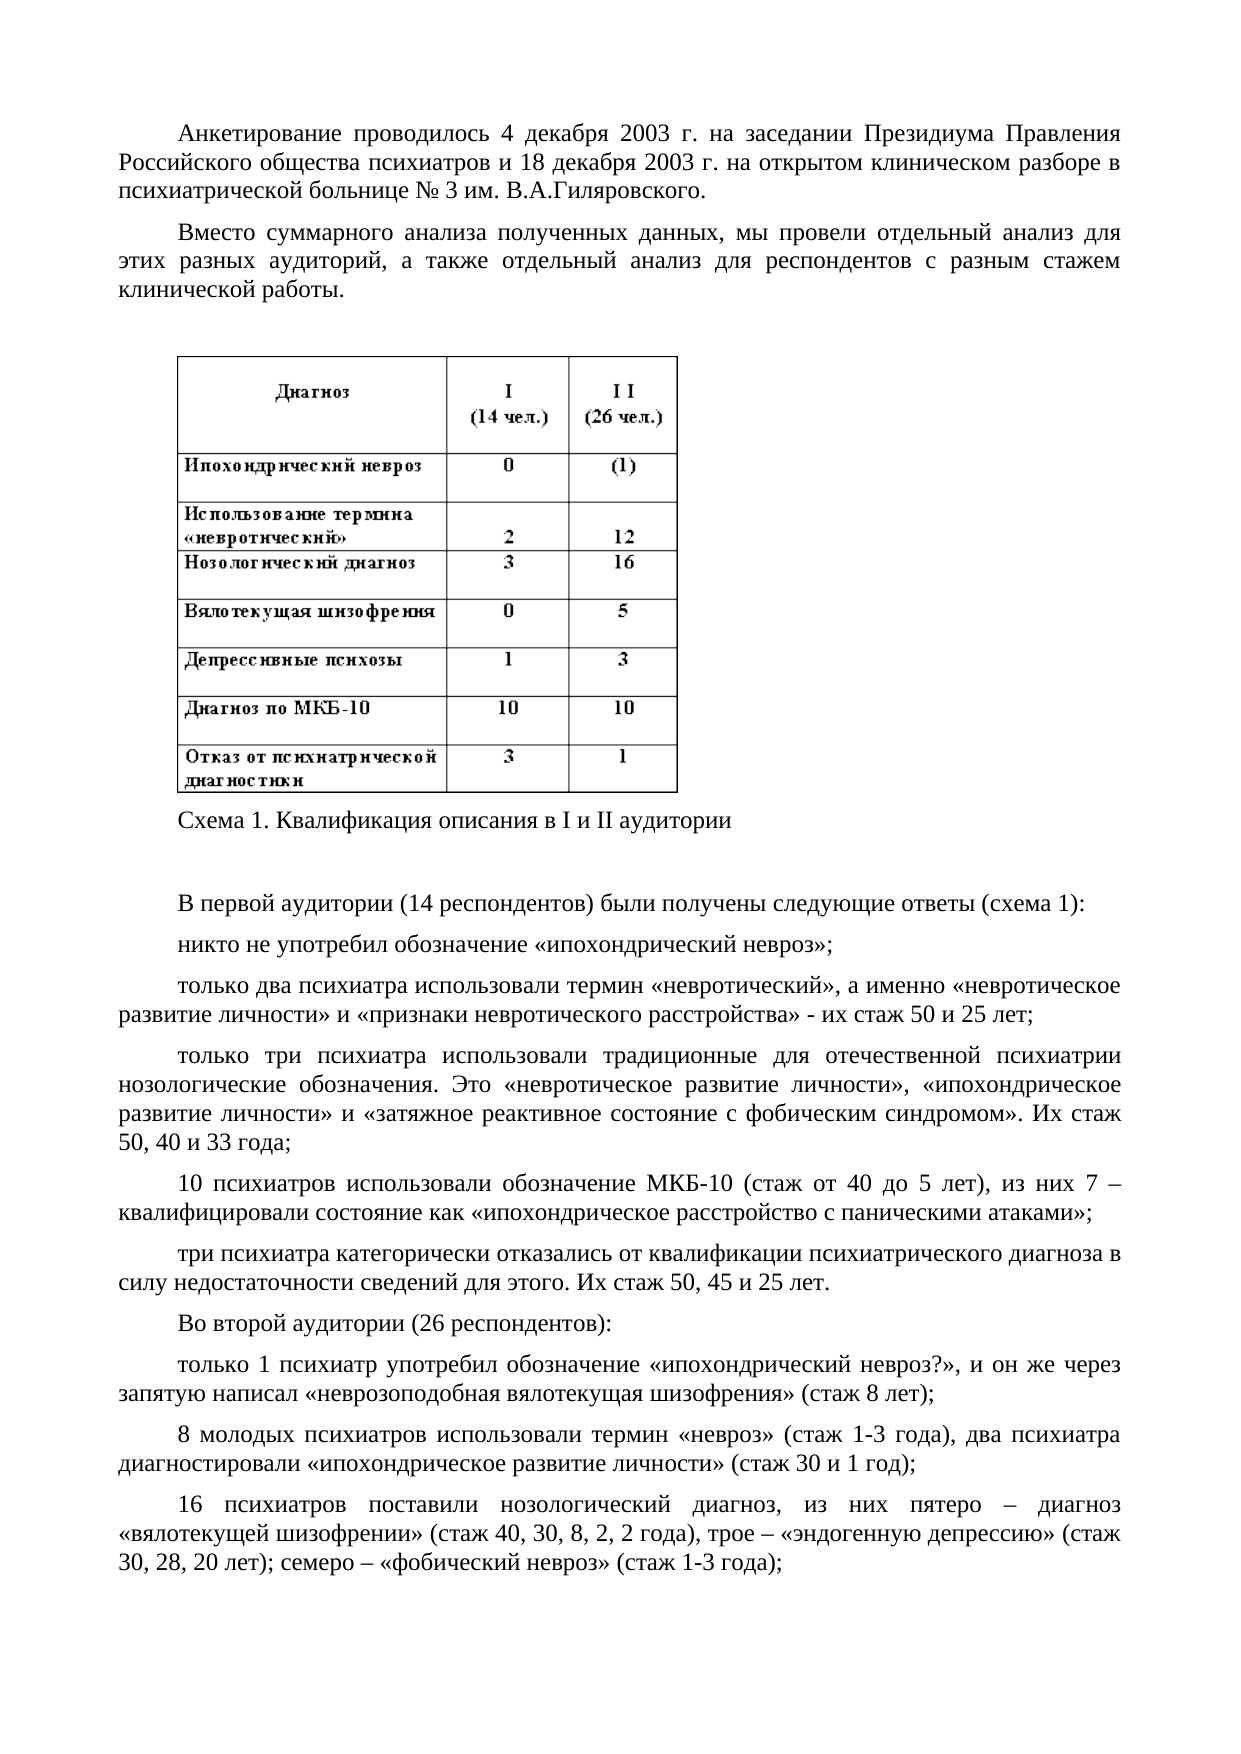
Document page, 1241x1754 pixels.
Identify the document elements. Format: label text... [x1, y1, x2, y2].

text только два психиатра использовали термин «невротический», а именно «невротическое развитие личности» и «признаки невротического расстройства» - их стаж 50 и 25 лет; [118, 970, 1122, 1028]
picture [177, 356, 678, 793]
text только три психиатра использовали традиционные для отечественной психиатрии нозологические обозначения. Это «невротическое развитие личности», «ипохондрическое развитие личности» и «затяжное реактивное состояние с фобическим синдромом». Их стаж 50, 40 и 33 года; [118, 1040, 1122, 1155]
text Анкетирование проводилось 4 декабря 2003 г. на заседании Президиума Правления Российского общества психиатров и 18 декабря 2003 г. на открытом клиническом разборе в психиатрической больнице № 3 им. В.А.Гиляровского. [118, 118, 1122, 204]
text 10 психиатров использовали обозначение МКБ-10 (стаж от 40 до 5 лет), из них 7 – квалифицировали состояние как «ипохондрическое расстройство с паническими атаками»; [118, 1168, 1122, 1225]
text только 1 психиатр употребил обозначение «ипохондрический невроз?», и он же через запятую написал «неврозоподобная вялотекущая шизофрения» (стаж 8 лет); [118, 1349, 1122, 1407]
text В первой аудитории (14 респондентов) были получены следующие ответы (схема 1): [118, 888, 1122, 917]
text Схема 1. Квалификация описания в I и II аудитории [118, 805, 1122, 834]
text Во второй аудитории (26 респондентов): [118, 1308, 1122, 1337]
text 8 молодых психиатров использовали термин «невроз» (стаж 1-3 года), два психиатра диагностировали «ипохондрическое развитие личности» (стаж 30 и 1 год); [118, 1419, 1122, 1477]
text никто не употребил обозначение «ипохондрический невроз»; [118, 929, 1122, 958]
text Вместо суммарного анализа полученных данных, мы провели отдельный анализ для этих разных аудиторий, а также отдельный анализ для респондентов с разным стажем клинической работы. [118, 217, 1122, 303]
text три психиатра категорически отказались от квалификации психиатрического диагноза в силу недостаточности сведений для этого. Их стаж 50, 45 и 25 лет. [118, 1238, 1122, 1295]
text 16 психиатров поставили нозологический диагноз, из них пятеро – диагноз «вялотекущей шизофрении» (стаж 40, 30, 8, 2, 2 года), трое – «эндогенную депрессию» (стаж 30, 28, 20 лет); семеро – «фобический невроз» (стаж 1-3 года); [118, 1489, 1122, 1575]
